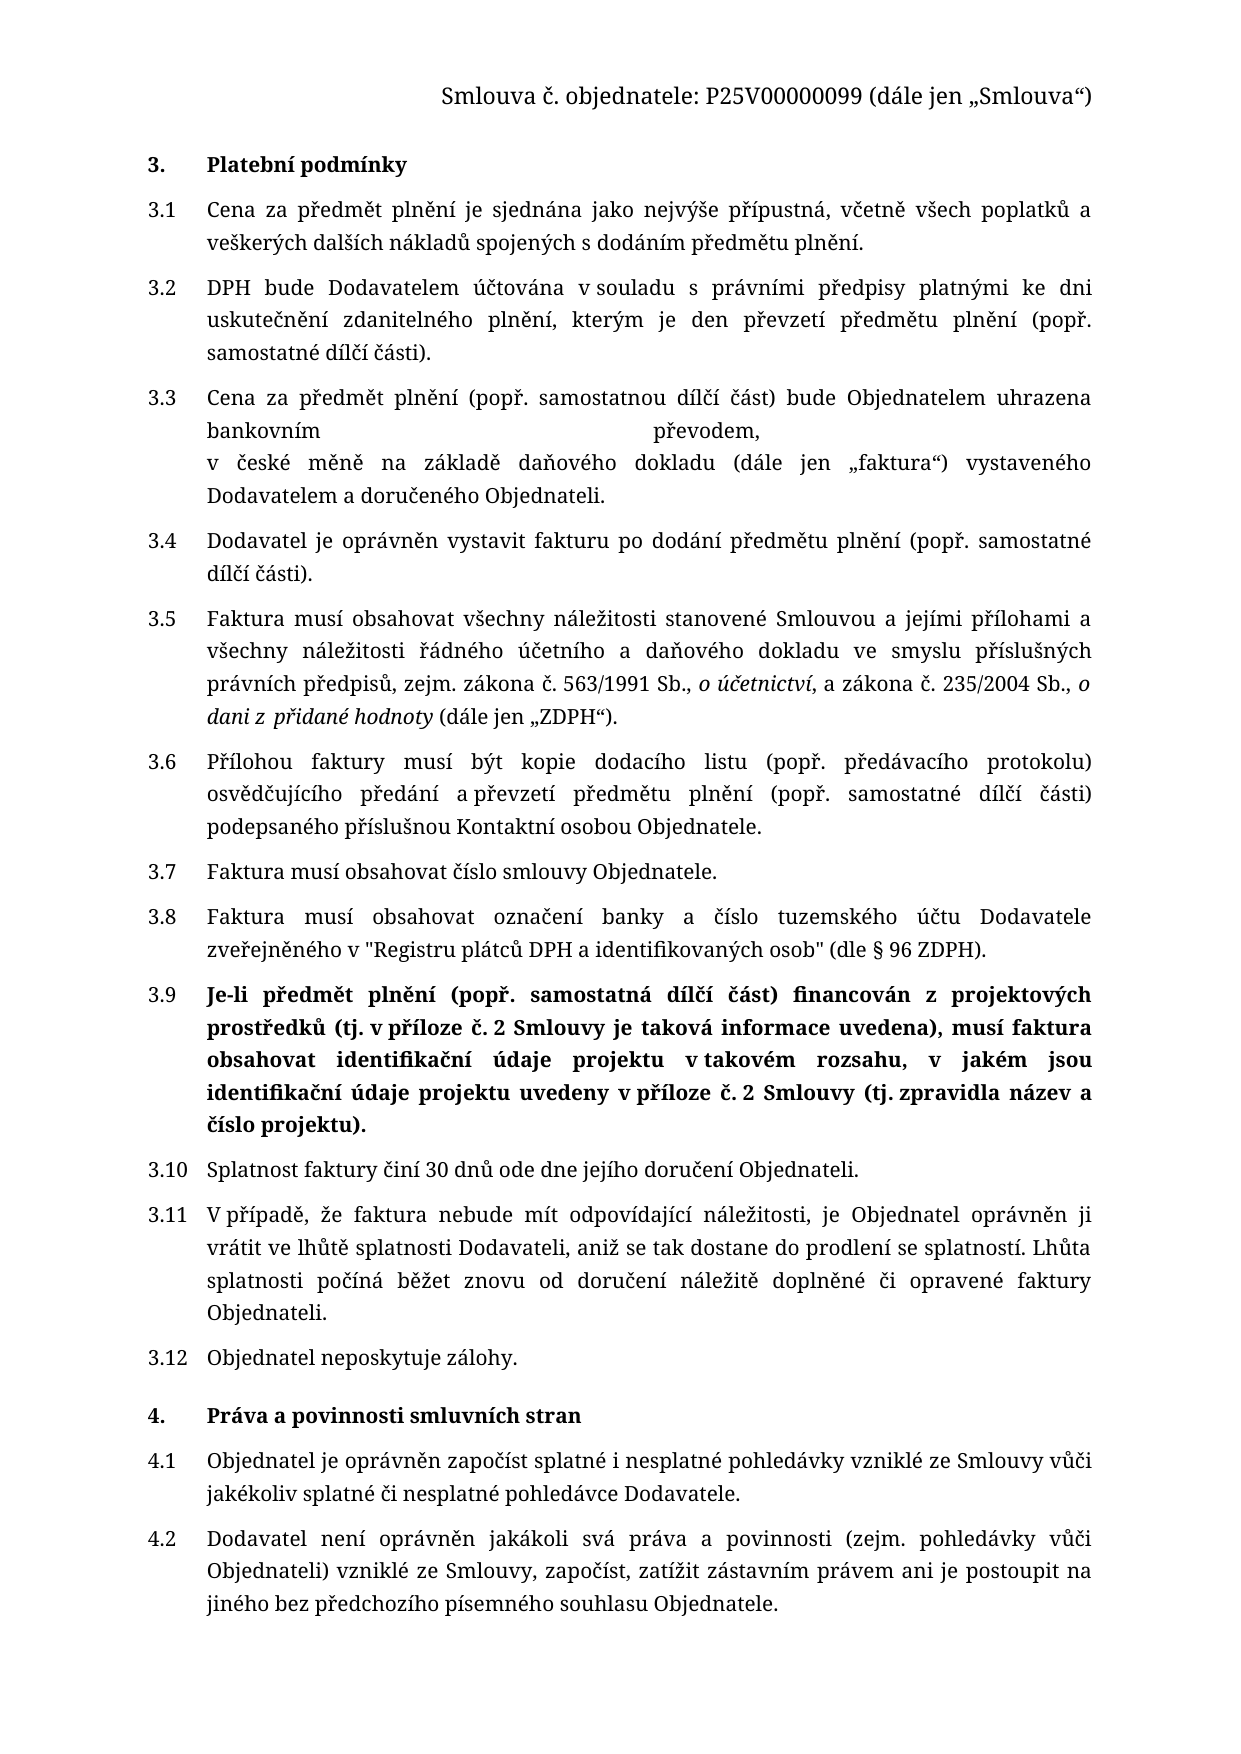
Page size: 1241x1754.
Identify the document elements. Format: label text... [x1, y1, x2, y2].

list Faktura musí obsahovat číslo smlouvy Objednatele. [148, 857, 1093, 886]
list Dodavatel není oprávněn jakákoli svá práva a povinnosti (zejm. pohledávky vůči Objednateli) vzniklé ze Smlouvy, započíst, zatížit zástavním právem ani je postoupit na jiného bez předchozího písemného souhlasu Objednatele. [148, 1524, 1093, 1618]
list Faktura musí obsahovat všechny náležitosti stanovené Smlouvou a jejími přílohami a všechny náležitosti řádného účetního a daňového dokladu ve smyslu příslušných právních předpisů, zejm. zákona č. 563/1991 Sb., o účetnictví, a zákona č. 235/2004 Sb., o dani z přidané hodnoty (dále jen „ZDPH“). [148, 604, 1093, 730]
list Dodavatel je oprávněn vystavit fakturu po dodání předmětu plnění (popř. samostatné dílčí části). [148, 526, 1093, 587]
list Cena za předmět plnění je sjednána jako nejvýše přípustná, včetně všech poplatků a veškerých dalších nákladů spojených s dodáním předmětu plnění. [148, 195, 1093, 256]
list Objednatel je oprávněn započíst splatné i nesplatné pohledávky vzniklé ze Smlouvy vůči jakékoliv splatné či nesplatné pohledávce Dodavatele. [148, 1446, 1093, 1507]
list Objednatel neposkytuje zálohy. [148, 1343, 1093, 1372]
list Splatnost faktury činí 30 dnů ode dne jejího doručení Objednateli. [148, 1156, 1093, 1184]
list DPH bude Dodavatelem účtována v souladu s právními předpisy platnými ke dni uskutečnění zdanitelného plnění, kterým je den převzetí předmětu plnění (popř. samostatné dílčí části). [148, 273, 1093, 367]
list Přílohou faktury musí být kopie dodacího listu (popř. předávacího protokolu) osvědčujícího předání a převzetí předmětu plnění (popř. samostatné dílčí části) podepsaného příslušnou Kontaktní osobou Objednatele. [148, 747, 1093, 841]
list Práva a povinnosti smluvních stran [148, 1401, 1093, 1429]
list Je-li předmět plnění (popř. samostatná dílčí část) financován z projektových prostředků (tj. v příloze č. 2 Smlouvy je taková informace uvedena), musí faktura obsahovat identifikační údaje projektu v takovém rozsahu, v jakém jsou identifikační údaje projektu uvedeny v příloze č. 2 Smlouvy (tj. zpravidla název a číslo projektu). [148, 980, 1093, 1139]
list Cena za předmět plnění (popř. samostatnou dílčí část) bude Objednatelem uhrazena bankovním převodem, v české měně na základě daňového dokladu (dále jen „faktura“) vystaveného Dodavatelem a doručeného Objednateli. [148, 383, 1093, 509]
list V případě, že faktura nebude mít odpovídající náležitosti, je Objednatel oprávněn ji vrátit ve lhůtě splatnosti Dodavateli, aniž se tak dostane do prodlení se splatností. Lhůta splatnosti počíná běžet znovu od doručení náležitě doplněné či opravené faktury Objednateli. [148, 1201, 1093, 1327]
list Platební podmínky [148, 150, 1093, 179]
list Faktura musí obsahovat označení banky a číslo tuzemského účtu Dodavatele zveřejněného v "Registru plátců DPH a identifikovaných osob" (dle § 96 ZDPH). [148, 902, 1093, 963]
